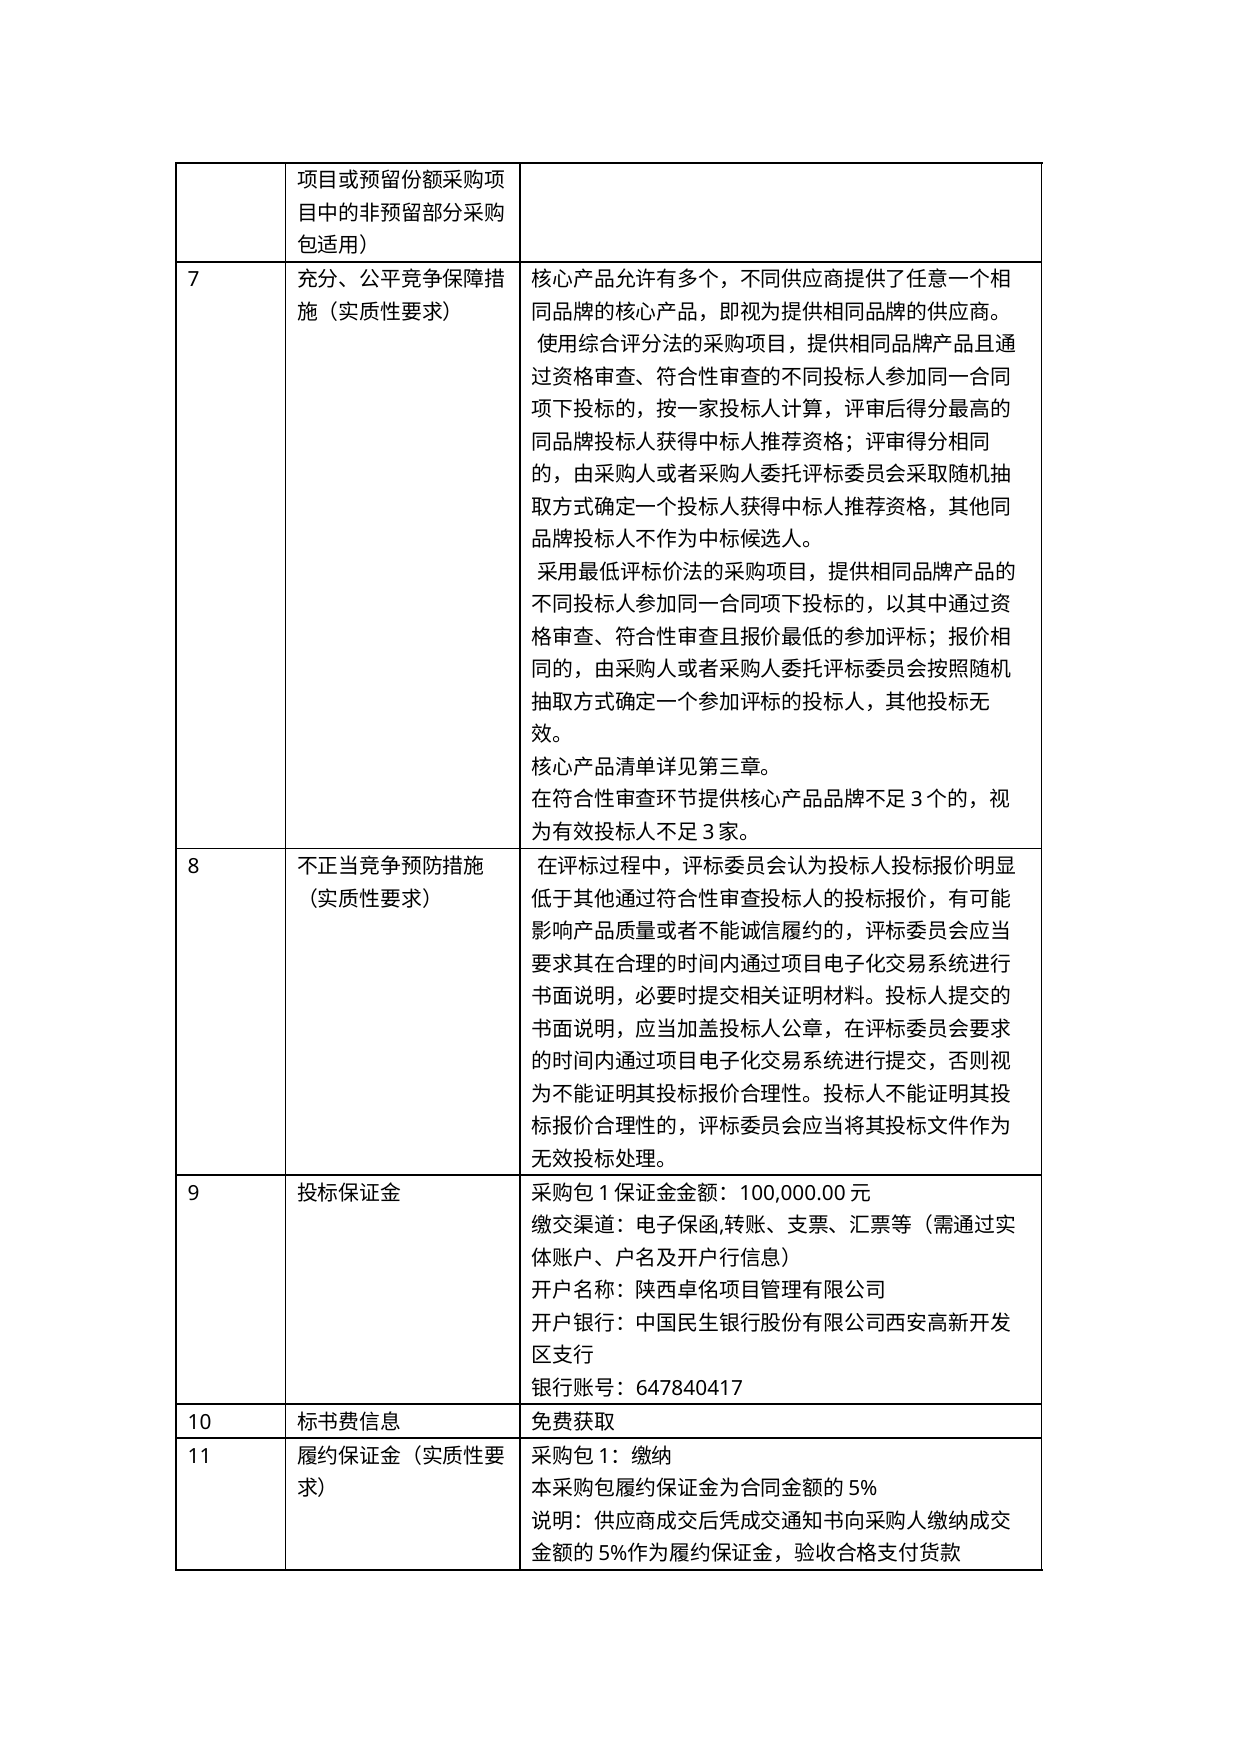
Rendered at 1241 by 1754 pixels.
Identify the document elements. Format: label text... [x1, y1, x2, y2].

table_cell 履约保证金（实质性要求） [286, 1439, 519, 1569]
table_cell 充分、公平竞争保障措施（实质性要求） [286, 263, 519, 848]
table_cell 免费获取 [521, 1405, 1041, 1437]
table_cell 7 [177, 263, 285, 848]
table_cell 8 [177, 849, 285, 1174]
table_cell 9 [177, 1176, 285, 1403]
table_cell 标书费信息 [286, 1405, 519, 1437]
table_cell 11 [177, 1439, 285, 1569]
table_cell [521, 1439, 1041, 1569]
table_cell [286, 164, 519, 261]
table_cell 采购包1保证金金额：100,000.00元 缴交渠道：电子保函,转账、支票、汇票等（需通过实体账户、户名及开户行信息） 开户名称：陕西卓佲项目管理有限公司 开户银行：中国民生银行股份有限公司西安高新开发区支行 银行账号：647840417 [521, 1176, 1041, 1403]
table_cell 10 [177, 1405, 285, 1437]
table_cell 核心产品允许有多个，不同供应商提供了任意一个相同品牌的核心产品，即视为提供相同品牌的供应商。 使用综合评分法的采购项目，提供相同品牌产品且通过资格审查、符合性审查的不同投标人参加同一合同项下投标的，按一家投标人计算，评审后得分最高的同品牌投标人获得中标人推荐资格；评审得分相同的，由采购人或者采购人委托评标委员会采取随机抽取方式确定一个投标人获得中标人推荐资格，其他同品牌投标人不作为中标候选人。 采用最低评标价法的采购项目，提供相同品牌产品的不同投标人参加同一合同项下投标的，以其中通过资格审查、符合性审查且报价最低的参加评标；报价相同的，由采购人或者采购人委托评标委员会按照随机抽取方式确定一个参加评标的投标人，其他投标无效。 核心产品清单详见第三章。 在符合性审查环节提供核心产品品牌不足3个的，视为有效投标人不足3家。 [521, 263, 1041, 848]
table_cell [521, 164, 1041, 261]
table_cell 6 [177, 164, 285, 261]
table_cell 在评标过程中，评标委员会认为投标人投标报价明显低于其他通过符合性审查投标人的投标报价，有可能影响产品质量或者不能诚信履约的，评标委员会应当要求其在合理的时间内通过项目电子化交易系统进行书面说明，必要时提交相关证明材料。投标人提交的书面说明，应当加盖投标人公章，在评标委员会要求的时间内通过项目电子化交易系统进行提交，否则视为不能证明其投标报价合理性。投标人不能证明其投标报价合理性的，评标委员会应当将其投标文件作为无效投标处理。 [521, 849, 1041, 1174]
table_cell 投标保证金 [286, 1176, 519, 1403]
table_cell 不正当竞争预防措施（实质性要求） [286, 849, 519, 1174]
